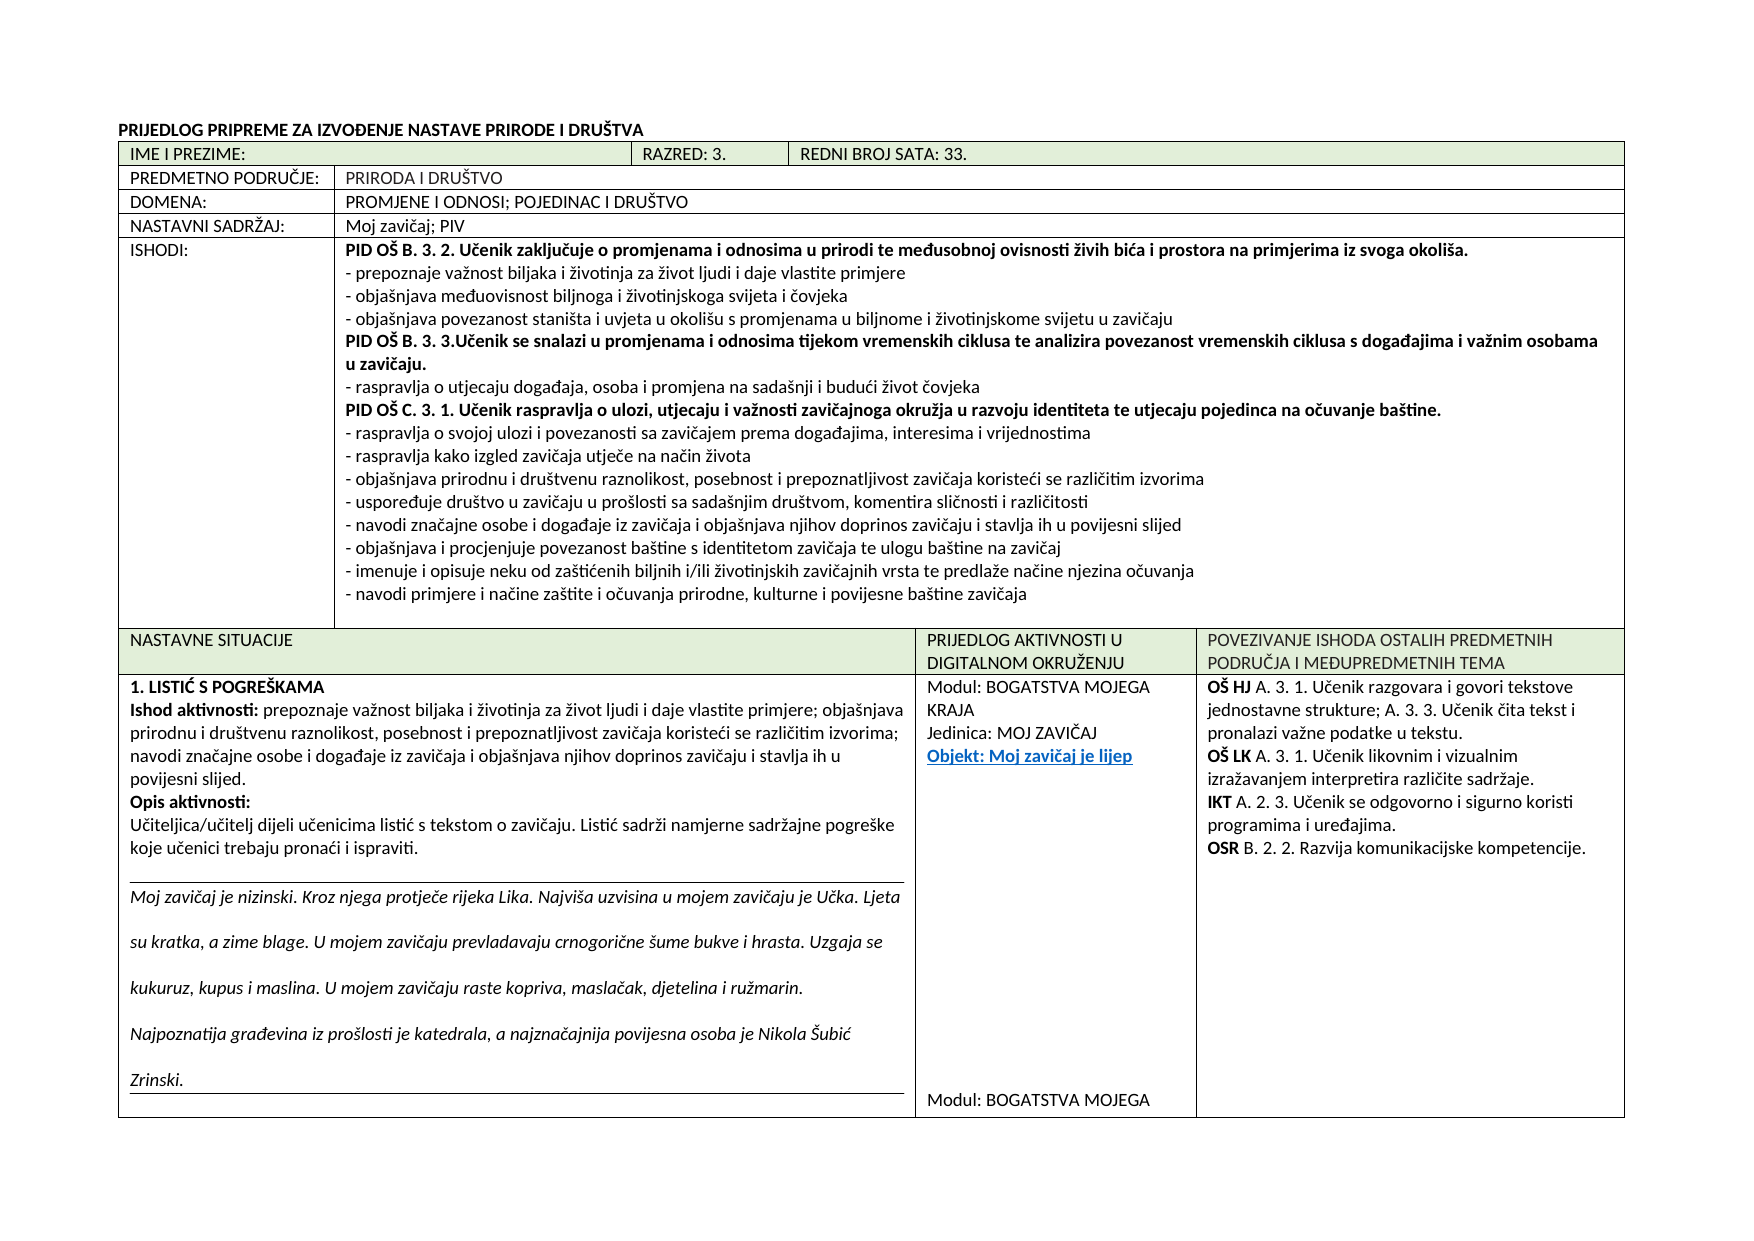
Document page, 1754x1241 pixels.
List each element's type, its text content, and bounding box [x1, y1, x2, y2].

table_header IME I PREZIME: [119, 142, 631, 165]
table_cell PROMJENE I ODNOSI; POJEDINAC I DRUŠTVO [335, 190, 1624, 213]
text PRIJEDLOG PRIPREME ZA IZVOĐENJE NASTAVE PRIRODE I DRUŠTVA [118, 118, 1636, 141]
table_cell PREDMETNO PODRUČJE: [119, 166, 334, 189]
table_cell Moj zavičaj; PIV [335, 214, 1624, 237]
table_cell PID OŠ B. 3. 2. Učenik zaključuje o promjenama i odnosima u prirodi te međusobnoj ovisnosti živih bića i prostora na primjerima iz svoga okoliša. - prepoznaje važnost biljaka i životinja za život ljudi i daje vlastite primjere - objašnjava međuovisnost biljnoga i životinjskoga svijeta i čovjeka - objašnjava povezanost staništa i uvjeta u okolišu s promjenama u biljnome i životinjskome svijetu u zavičaju PID OŠ B. 3. 3.Učenik se snalazi u promjenama i odnosima tijekom vremenskih ciklusa te analizira povezanost vremenskih ciklusa s događajima i važnim osobama u zavičaju. - raspravlja o utjecaju događaja, osoba i promjena na sadašnji i budući život čovjeka PID OŠ C. 3. 1. Učenik raspravlja o ulozi, utjecaju i važnosti zavičajnoga okružja u razvoju identiteta te utjecaju pojedinca na očuvanje baštine. - raspravlja o svojoj ulozi i povezanosti sa zavičajem prema događajima, interesima i vrijednostima - raspravlja kako izgled zavičaja utječe na način života - objašnjava prirodnu i društvenu raznolikost, posebnost i prepoznatljivost zavičaja koristeći se različitim izvorima - uspoređuje društvo u zavičaju u prošlosti sa sadašnjim društvom, komentira sličnosti i različitosti - navodi značajne osobe i događaje iz zavičaja i objašnjava njihov doprinos zavičaju i stavlja ih u povijesni slijed - objašnjava i procjenjuje povezanost baštine s identitetom zavičaja te ulogu baštine na zavičaj - imenuje i opisuje neku od zaštićenih biljnih i/ili životinjskih zavičajnih vrsta te predlaže načine njezina očuvanja - navodi primjere i načine zaštite i očuvanja prirodne, kulturne i povijesne baštine zavičaja [335, 238, 1624, 627]
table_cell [916, 675, 1196, 1117]
table_cell PRIRODA I DRUŠTVO [335, 166, 1624, 189]
table_cell DOMENA: [119, 190, 334, 213]
table_cell ISHODI: [119, 238, 334, 627]
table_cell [1197, 675, 1624, 1117]
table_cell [119, 675, 915, 1117]
table_cell POVEZIVANJE ISHODA OSTALIH PREDMETNIH PODRUČJA I MEĐUPREDMETNIH TEMA [1197, 629, 1624, 674]
table_header RAZRED: 3. [632, 142, 788, 165]
table_cell PRIJEDLOG AKTIVNOSTI U DIGITALNOM OKRUŽENJU [916, 629, 1196, 674]
table_header REDNI BROJ SATA: 33. [789, 142, 1624, 165]
table_cell NASTAVNE SITUACIJE [119, 629, 915, 674]
table_cell NASTAVNI SADRŽAJ: [119, 214, 334, 237]
